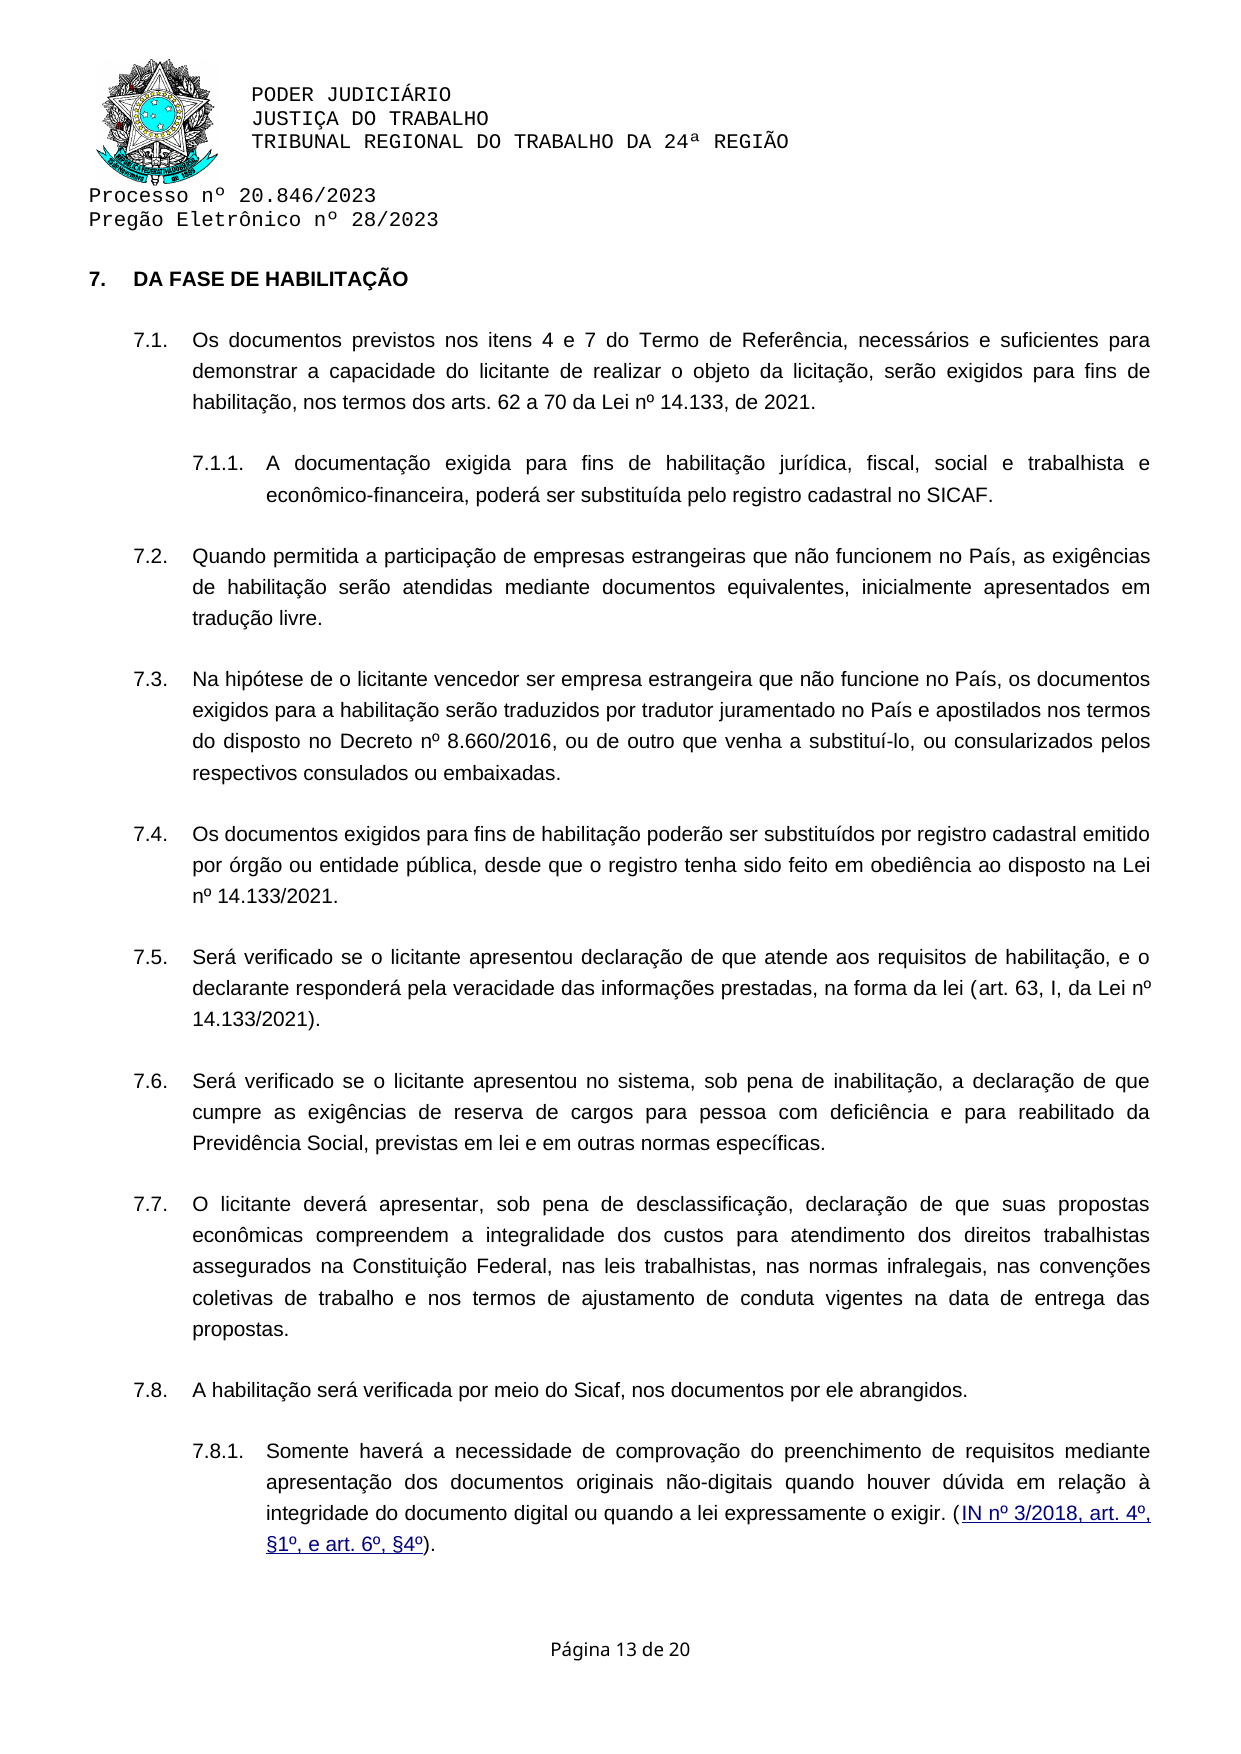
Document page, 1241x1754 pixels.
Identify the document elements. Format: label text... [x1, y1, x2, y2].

picture [96, 59, 220, 186]
text Quando permitida a participação de empresas estrangeiras que não funcionem no País, as exigências de habilitação serão atendidas mediante documentos equivalentes, inicialmente apresentados em tradução livre. [133, 543, 1152, 630]
text Os documentos previstos nos itens 4 e 7 do Termo de Referência, necessários e suficientes para demonstrar a capacidade do licitante de realizar o objeto da licitação, serão exigidos para fins de habilitação, nos termos dos arts. 62 a 70 da Lei nº 14.133, de 2021. [133, 328, 1152, 414]
text Os documentos exigidos para fins de habilitação poderão ser substituídos por registro cadastral emitido por órgão ou entidade pública, desde que o registro tenha sido feito em obediência ao disposto na Lei nº 14.133/2021. [133, 822, 1152, 908]
text Na hipótese de o licitante vencedor ser empresa estrangeira que não funcione no País, os documentos exigidos para a habilitação serão traduzidos por tradutor juramentado no País e apostilados nos termos do disposto no Decreto nº 8.660/2016, ou de outro que venha a substituí-lo, ou consularizados pelos respectivos consulados ou embaixadas. [133, 667, 1152, 784]
list Somente haverá a necessidade de comprovação do preenchimento de requisitos mediante apresentação dos documentos originais não-digitais quando houver dúvida em relação à integridade do documento digital ou quando a lei expressamente o exigir. (IN nº 3/2018, art. 4º, §1º, e art. 6º, §4º). [192, 1439, 1152, 1556]
text O licitante deverá apresentar, sob pena de desclassificação, declaração de que suas propostas econômicas compreendem a integralidade dos custos para atendimento dos direitos trabalhistas assegurados na Constituição Federal, nas leis trabalhistas, nas normas infralegais, nas convenções coletivas de trabalho e nos termos de ajustamento de conduta vigentes na data de entrega das propostas. [133, 1192, 1152, 1340]
text Será verificado se o licitante apresentou no sistema, sob pena de inabilitação, a declaração de que cumpre as exigências de reserva de cargos para pessoa com deficiência e para reabilitado da Previdência Social, previstas em lei e em outras normas específicas. [133, 1068, 1152, 1155]
text Será verificado se o licitante apresentou declaração de que atende aos requisitos de habilitação, e o declarante responderá pela veracidade das informações prestadas, na forma da lei (art. 63, I, da Lei nº 14.133/2021). [133, 945, 1152, 1031]
text DA FASE DE HABILITAÇÃO [89, 267, 1152, 291]
text A habilitação será verificada por meio do Sicaf, nos documentos por ele abrangidos. [133, 1378, 1152, 1402]
list A documentação exigida para fins de habilitação jurídica, fiscal, social e trabalhista e econômico-ﬁnanceira, poderá ser substituída pelo registro cadastral no SICAF. [192, 451, 1152, 506]
